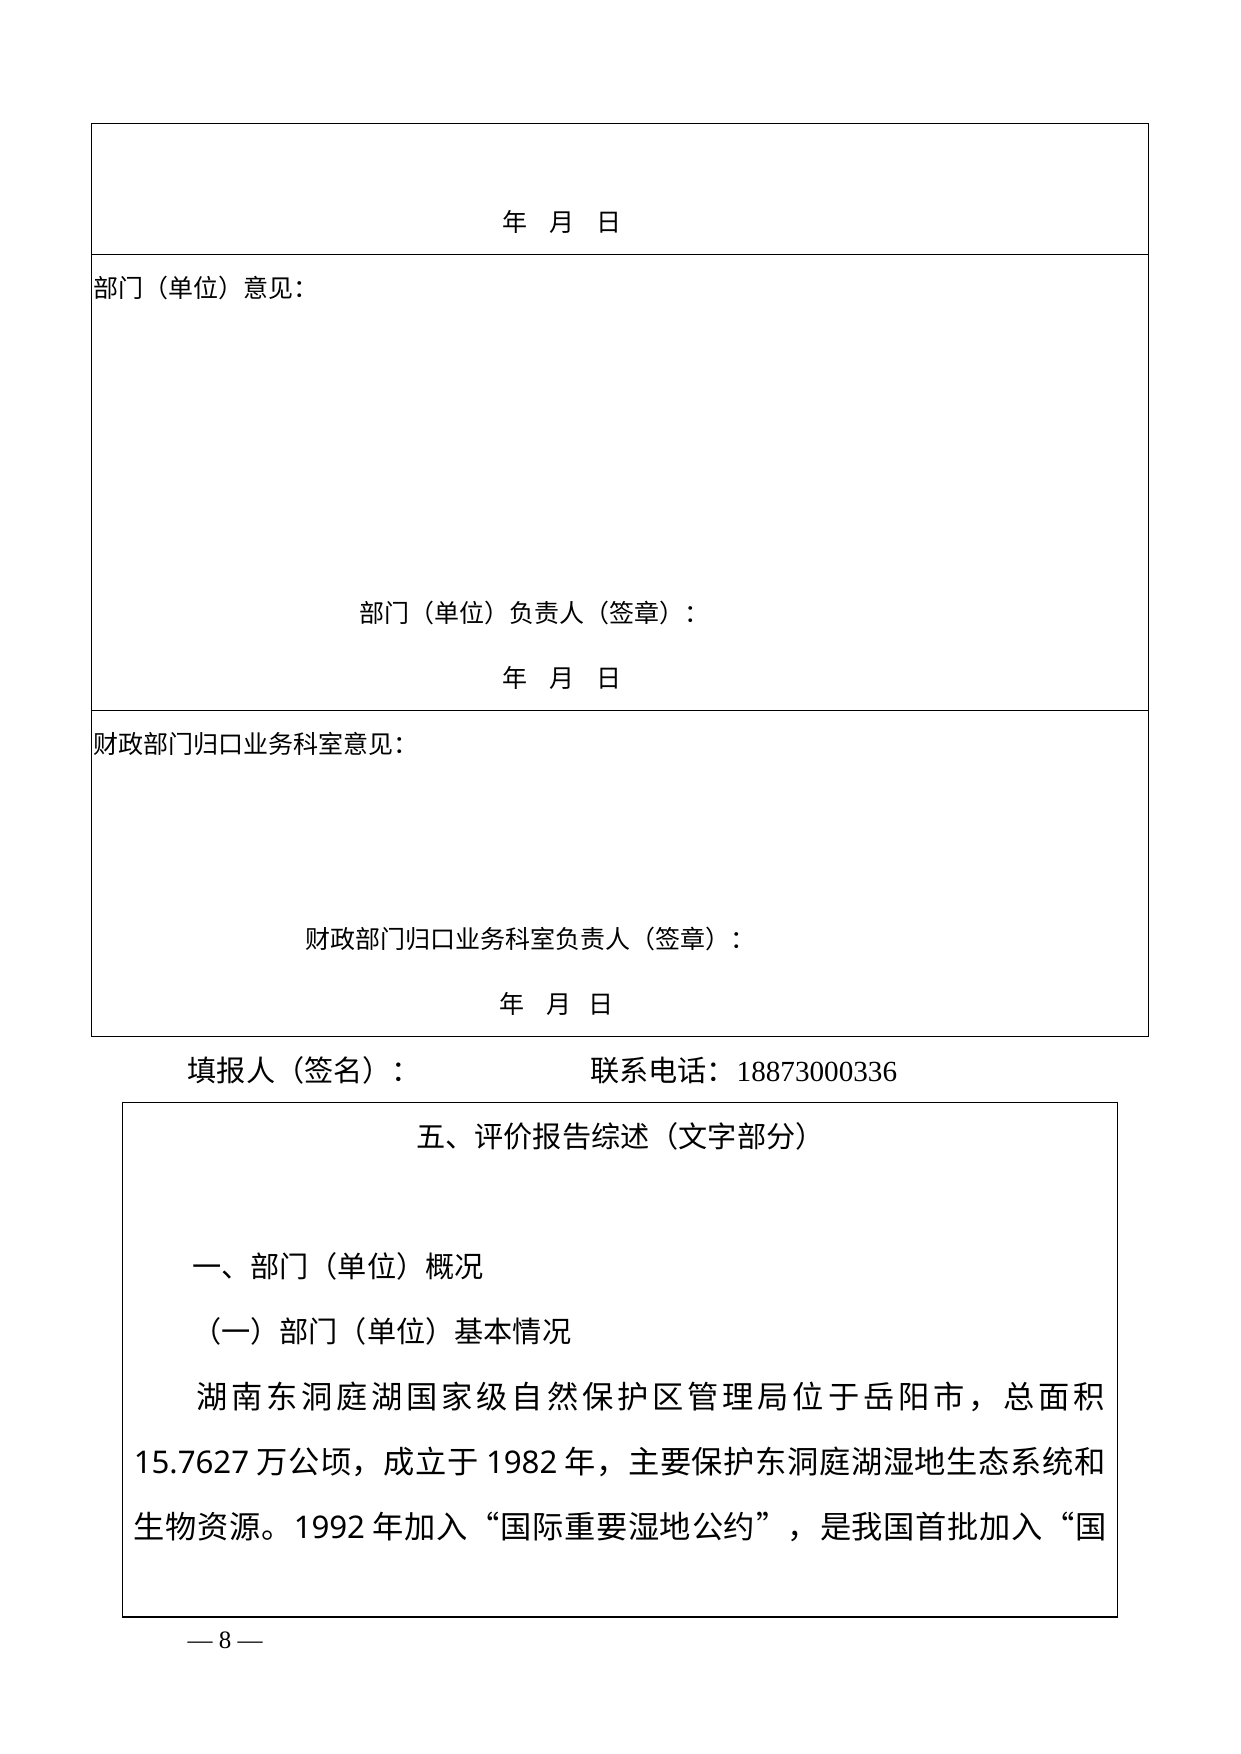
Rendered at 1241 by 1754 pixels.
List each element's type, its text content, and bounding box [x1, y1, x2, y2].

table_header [123, 1103, 1117, 1616]
table_cell 财政部门归口业务科室意见： 财政部门归口业务科室负责人（签章）： 年 月 日 [92, 711, 1148, 1036]
text 填报人（签名）： 联系电话：18873000336 [187, 1037, 1053, 1102]
table_cell 部门（单位）意见： 部门（单位）负责人（签章）： 年 月 日 [92, 255, 1148, 709]
table_cell 评价组组长（签字）： 年 月 日 [92, 124, 1148, 253]
